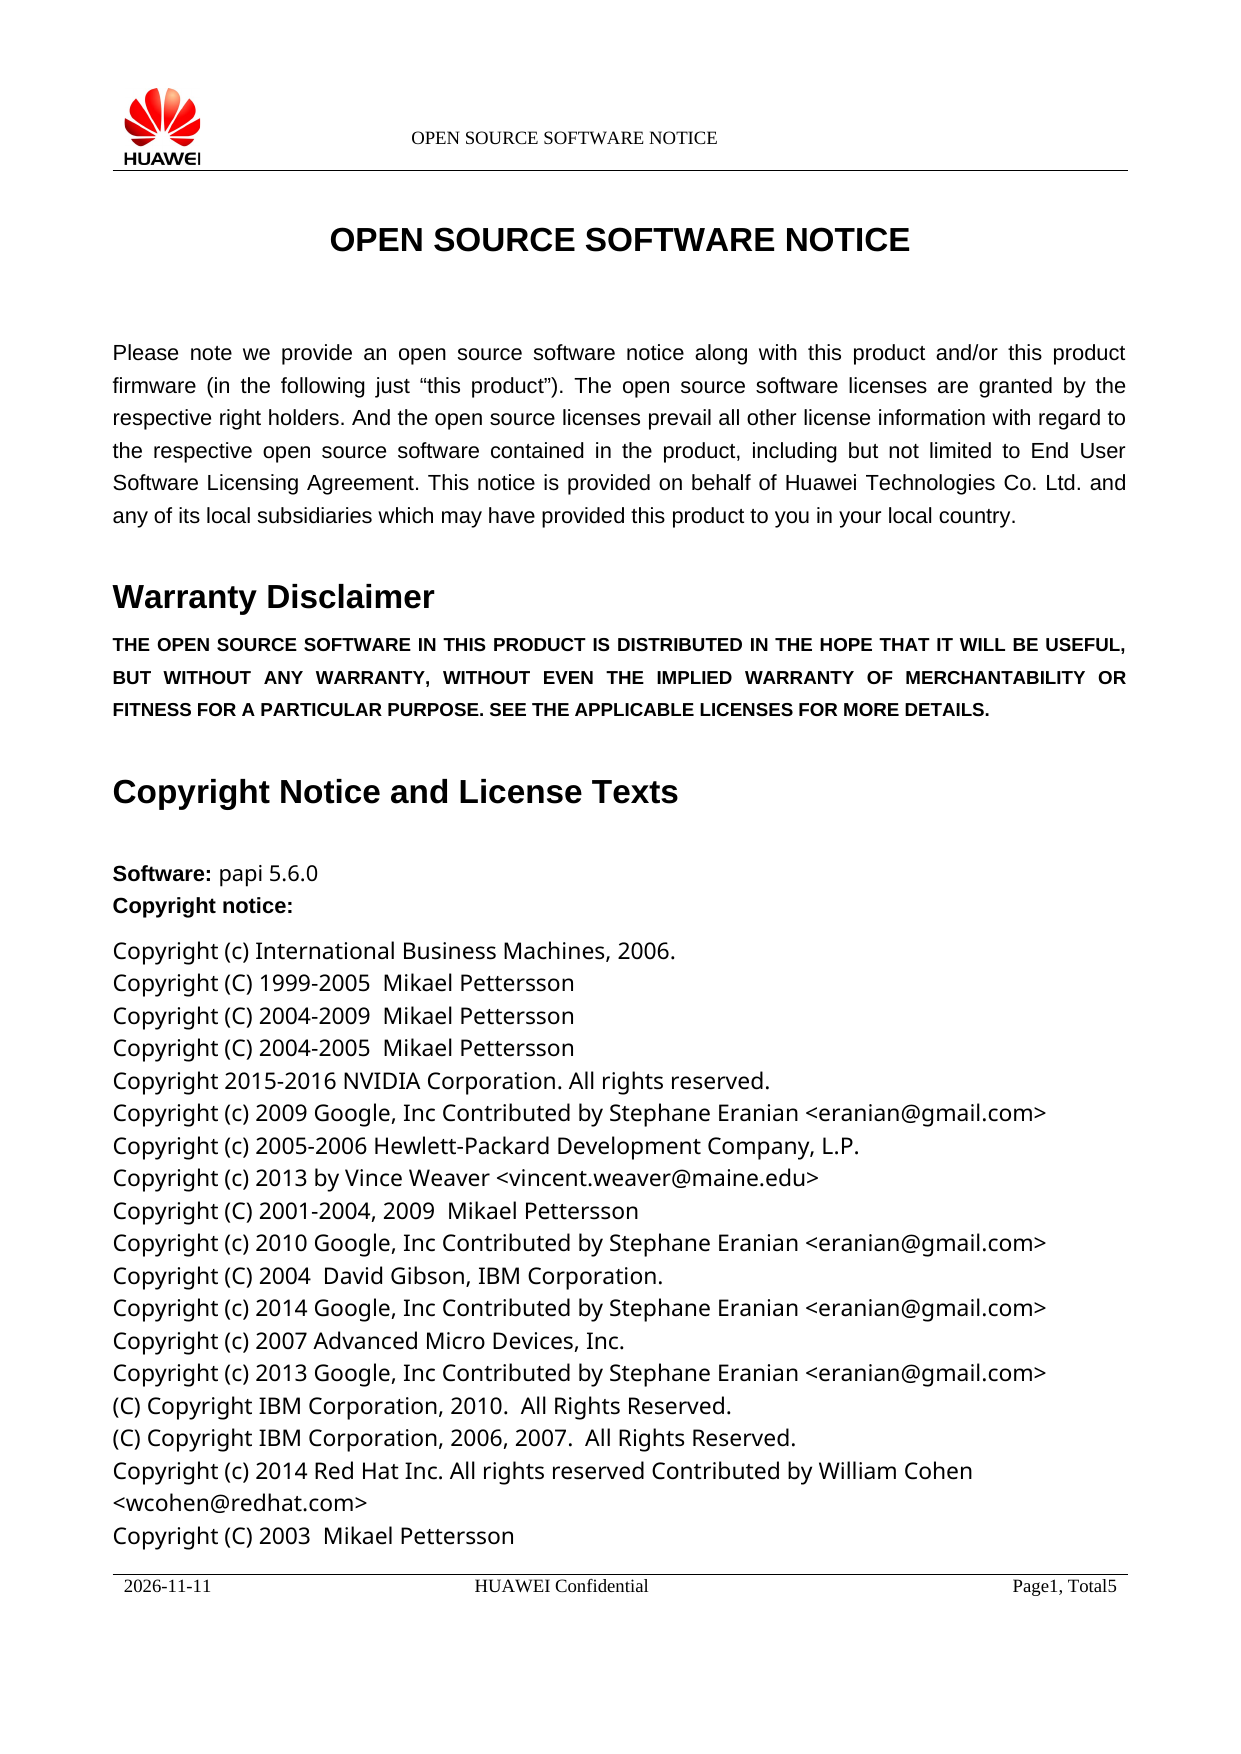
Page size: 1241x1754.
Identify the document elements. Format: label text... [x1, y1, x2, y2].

text Please note we provide an open source software notice along with this product and/or this product firmware (in the following just “this product”). The open source software licenses are granted by the respective right holders. And the open source licenses prevail all other license information with regard to the respective open source software contained in the product, including but not limited to End User Software Licensing Agreement. This notice is provided on behalf of Huawei Technologies Co. Ltd. and any of its local subsidiaries which may have provided this product to you in your local country. [112, 336, 1128, 531]
text Warranty Disclaimer [112, 564, 1128, 629]
text The open source software in this product is distributed in the hope that it will be useful, but WITHOUT ANY WARRANTY, without even the implied warranty of MERCHANTABILITY or FITNESS FOR A PARTICULAR PURPOSE. See the applicable licenses for more details. [112, 629, 1128, 726]
text Copyright notice: [112, 889, 1128, 921]
picture [124, 88, 201, 165]
text OPEN SOURCE SOFTWARE NOTICE [112, 206, 1128, 271]
title Software: papi 5.6.0 [112, 856, 1128, 889]
text Copyright Notice and License Texts [112, 759, 1128, 824]
